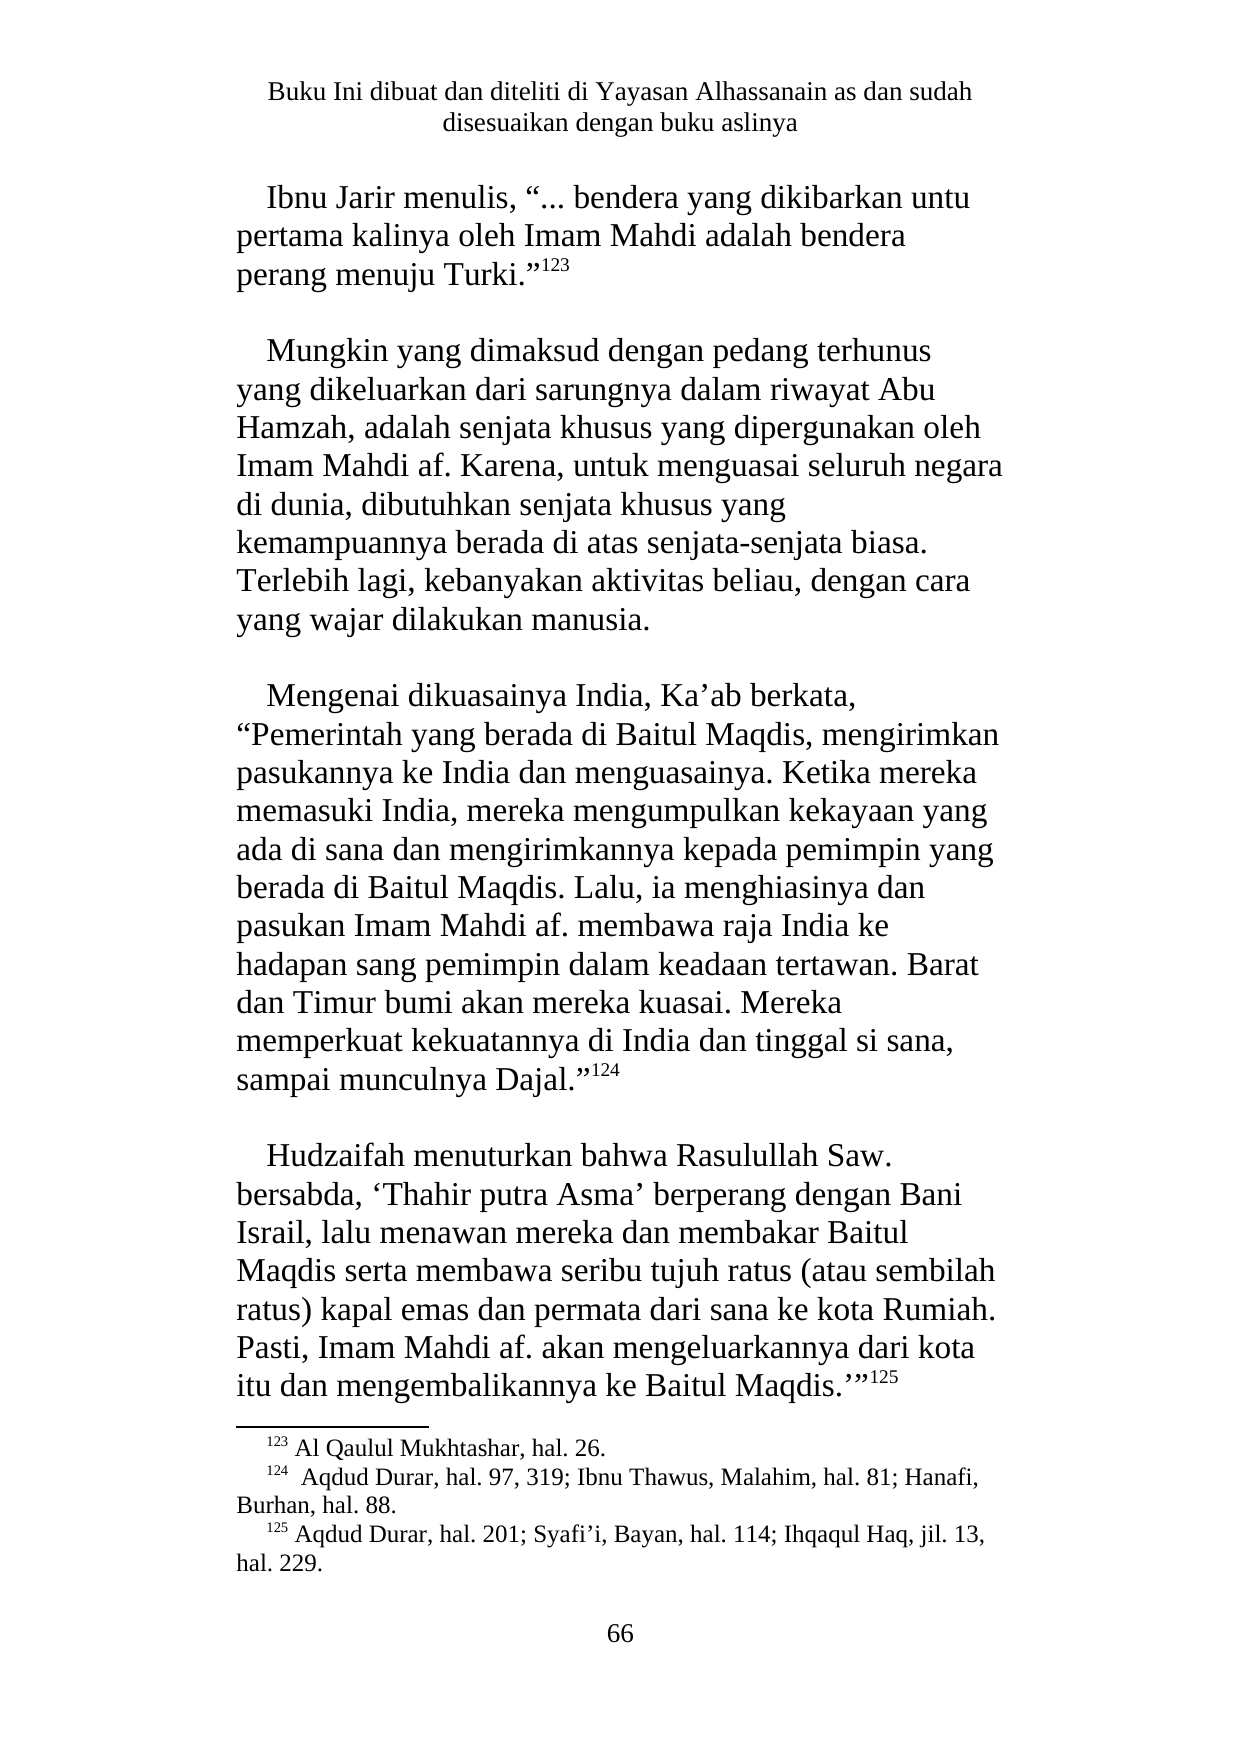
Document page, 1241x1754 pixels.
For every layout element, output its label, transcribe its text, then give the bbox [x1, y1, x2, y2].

text Ibnu Jarir menulis, “... bendera yang dikibarkan untu pertama kalinya oleh Imam Mahdi adalah bendera perang menuju Turki.” [236, 177, 1004, 292]
text Mungkin yang dimaksud dengan pedang terhunus yang dikeluarkan dari sarungnya dalam riwayat Abu Hamzah, adalah senjata khusus yang dipergunakan oleh Imam Mahdi af. Karena, untuk menguasai seluruh negara di dunia, dibutuhkan senjata khusus yang kemampuannya berada di atas senjata-senjata biasa. Terlebih lagi, kebanyakan aktivitas beliau, dengan cara yang wajar dilakukan manusia. [236, 331, 1004, 637]
text Mengenai dikuasainya India, Ka’ab berkata, “Pemerintah yang berada di Baitul Maqdis, mengirimkan pasukannya ke India dan menguasainya. Ketika mereka memasuki India, mereka mengumpulkan kekayaan yang ada di sana dan mengirimkannya kepada pemimpin yang berada di Baitul Maqdis. Lalu, ia menghiasinya dan pasukan Imam Mahdi af. membawa raja India ke hadapan sang pemimpin dalam keadaan tertawan. Barat dan Timur bumi akan mereka kuasai. Mereka memperkuat kekuatannya di India dan tinggal si sana, sampai munculnya Dajal.” [236, 676, 1004, 1097]
text Hudzaifah menuturkan bahwa Rasulullah Saw. bersabda, ‘Thahir putra Asma’ berperang dengan Bani Israil, lalu menawan mereka dan membakar Baitul Maqdis serta membawa seribu tujuh ratus (atau sembilah ratus) kapal emas dan permata dari sana ke kota Rumiah. Pasti, Imam Mahdi af. akan mengeluarkannya dari kota itu dan mengembalikannya ke Baitul Maqdis.’” [236, 1136, 1004, 1404]
